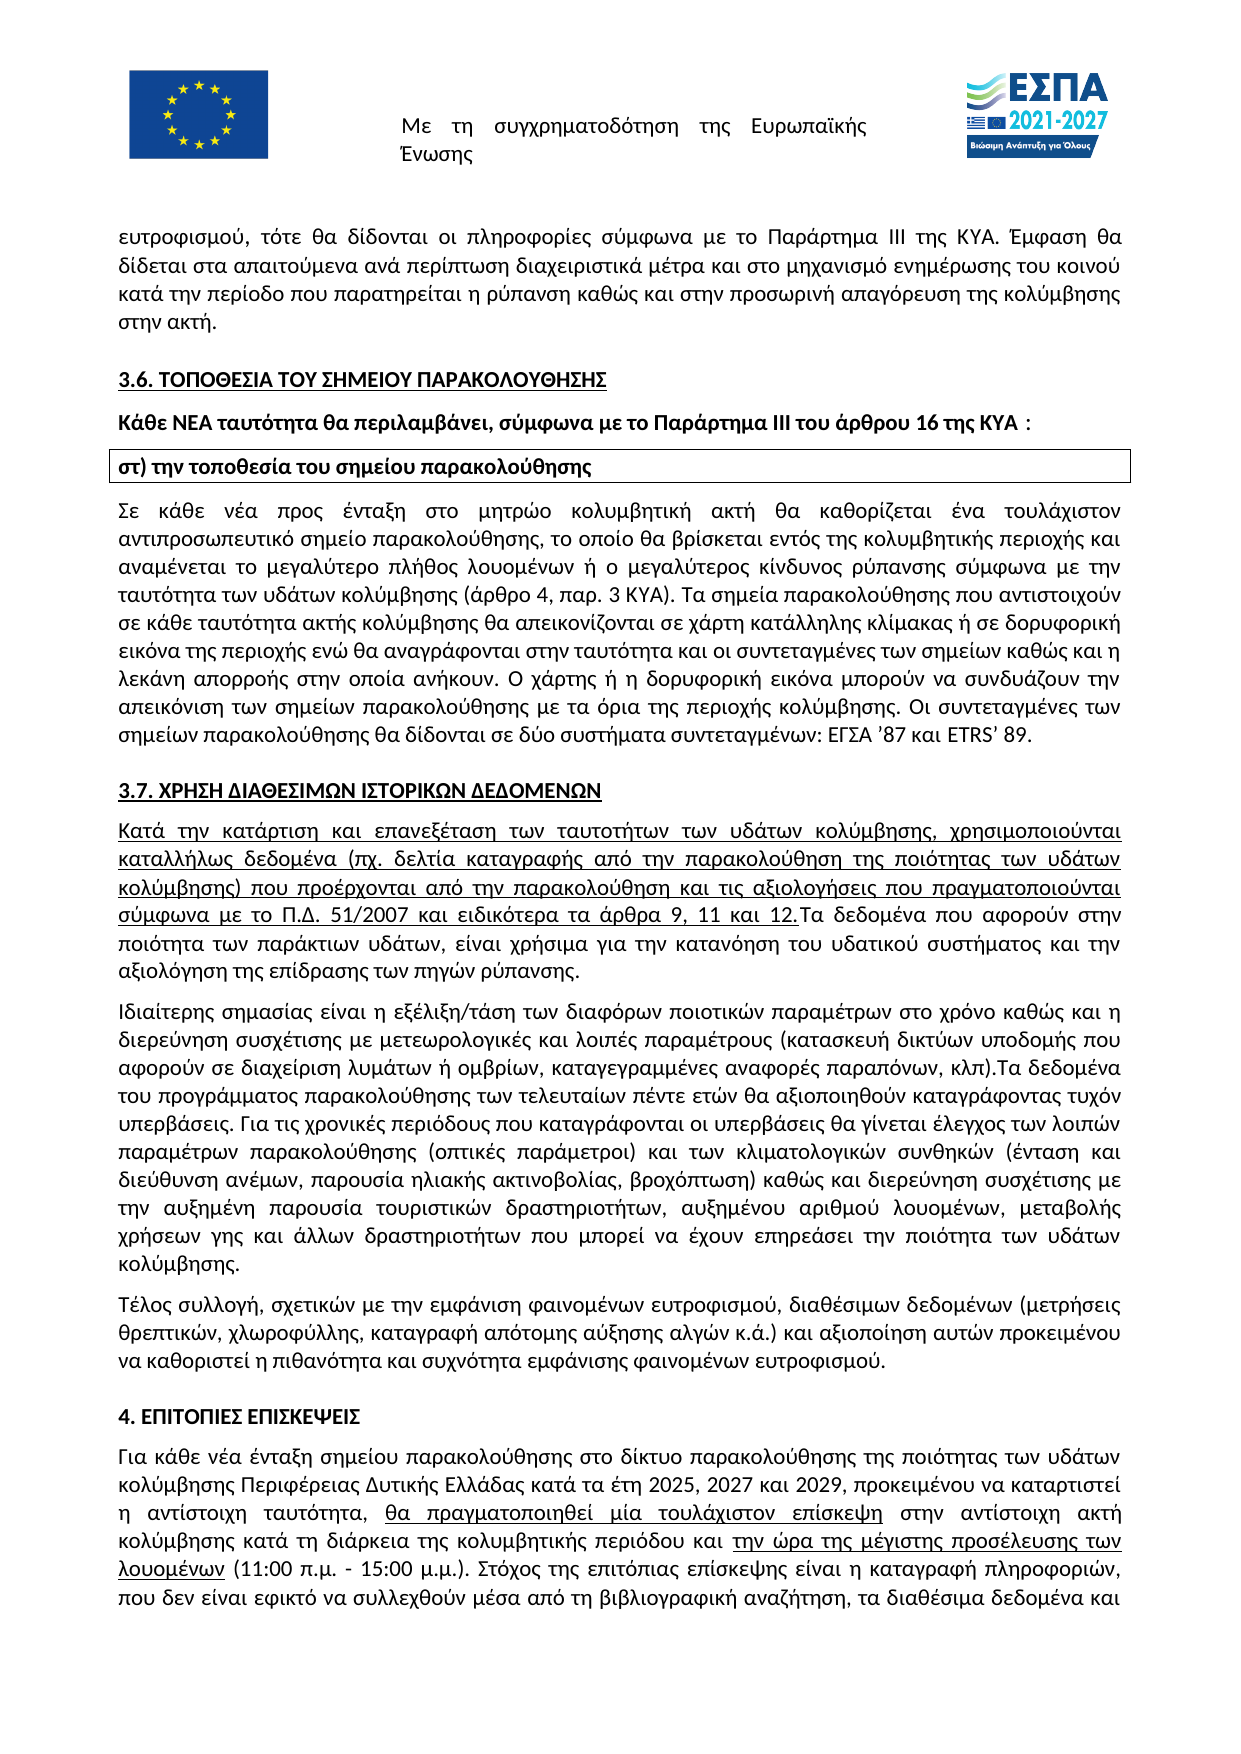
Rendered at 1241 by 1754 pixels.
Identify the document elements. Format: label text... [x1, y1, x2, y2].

text Σε κάθε νέα προς ένταξη στο μητρώο κολυμβητική ακτή θα καθορίζεται ένα τουλάχιστον αντιπροσωπευτικό σημείο παρακολούθησης, το οποίο θα βρίσκεται εντός της κολυμβητικής περιοχής και αναμένεται το μεγαλύτερο πλήθος λουομένων ή ο μεγαλύτερος κίνδυνος ρύπανσης σύμφωνα με την ταυτότητα των υδάτων κολύμβησης (άρθρο 4, παρ. 3 ΚΥΑ). Τα σημεία παρακολούθησης που αντιστοιχούν σε κάθε ταυτότητα ακτής κολύμβησης θα απεικονίζονται σε χάρτη κατάλληλης κλίμακας ή σε δορυφορική εικόνα της περιοχής ενώ θα αναγράφονται στην ταυτότητα και οι συντεταγμένες των σημείων καθώς και η λεκάνη απορροής στην οποία ανήκουν. Ο χάρτης ή η δορυφορική εικόνα μπορούν να συνδυάζουν την απεικόνιση των σημείων παρακολούθησης με τα όρια της περιοχής κολύμβησης. Οι συντεταγμένες των σημείων παρακολούθησης θα δίδονται σε δύο συστήματα συντεταγμένων: ΕΓΣΑ ’87 και ETRS’ 89. [118, 496, 1122, 748]
text Κατά την κατάρτιση και επανεξέταση των ταυτοτήτων των υδάτων κολύμβησης, χρησιμοποιούνται καταλλήλως δεδομένα (πχ. δελτία καταγραφής από την παρακολούθηση της ποιότητας των υδάτων κολύμβησης) που προέρχονται από την παρακολούθηση και τις αξιολογήσεις που πραγματοποιούνται σύμφωνα με το Π.Δ. 51/2007 και ειδικότερα τα άρθρα 9, 11 και 12.Τα δεδομένα που αφορούν στην ποιότητα των παράκτιων υδάτων, είναι χρήσιμα για την κατανόηση του υδατικού συστήματος και την αξιολόγηση της επίδρασης των πηγών ρύπανσης. [118, 842, 1122, 985]
text 4. ΕΠΙΤΟΠΙΕΣ ΕΠΙΣΚΕΨΕΙΣ [118, 1402, 1122, 1430]
text Τέλος συλλογή, σχετικών με την εμφάνιση φαινομένων ευτροφισμού, διαθέσιμων δεδομένων (μετρήσεις θρεπτικών, χλωροφύλλης, καταγραφή απότομης αύξησης αλγών κ.ά.) και αξιοποίηση αυτών προκειμένου να καθοριστεί η πιθανότητα και συχνότητα εμφάνισης φαινομένων ευτροφισμού. [118, 1290, 1122, 1374]
text 3.7. ΧΡΗΣΗ ΔΙΑΘΕΣΙΜΩΝ ΙΣΤΟΡΙΚΩΝ ΔΕΔΟΜΕΝΩΝ [118, 776, 1122, 804]
picture [964, 70, 1111, 161]
text Κάθε ΝΕΑ ταυτότητα θα περιλαμβάνει, σύμφωνα με το Παράρτημα ΙΙΙ του άρθρου 16 της ΚΥΑ : [118, 406, 1122, 437]
text Ιδιαίτερης σημασίας είναι η εξέλιξη/τάση των διαφόρων ποιοτικών παραμέτρων στο χρόνο καθώς και η διερεύνηση συσχέτισης με μετεωρολογικές και λοιπές παραμέτρους (κατασκευή δικτύων υποδομής που αφορούν σε διαχείριση λυμάτων ή ομβρίων, καταγεγραμμένες αναφορές παραπόνων, κλπ).Τα δεδομένα του προγράμματος παρακολούθησης των τελευταίων πέντε ετών θα αξιοποιηθούν καταγράφοντας τυχόν υπερβάσεις. Για τις χρονικές περιόδους που καταγράφονται οι υπερβάσεις θα γίνεται έλεγχος των λοιπών παραμέτρων παρακολούθησης (οπτικές παράμετροι) και των κλιματολογικών συνθηκών (ένταση και διεύθυνση ανέμων, παρουσία ηλιακής ακτινοβολίας, βροχόπτωση) καθώς και διερεύνηση συσχέτισης με την αυξημένη παρουσία τουριστικών δραστηριοτήτων, αυξημένου αριθμού λουομένων, μεταβολής χρήσεων γης και άλλων δραστηριοτήτων που μπορεί να έχουν επηρεάσει την ποιότητα των υδάτων κολύμβησης. [118, 997, 1122, 1277]
text στ) την τοποθεσία του σημείου παρακολούθησης [110, 450, 1130, 482]
text 3.6. ΤΟΠΟΘΕΣΙΑ ΤΟΥ ΣΗΜΕΙΟΥ ΠΑΡΑΚΟΛΟΥΘΗΣΗΣ [118, 366, 1122, 393]
picture [129, 70, 269, 159]
